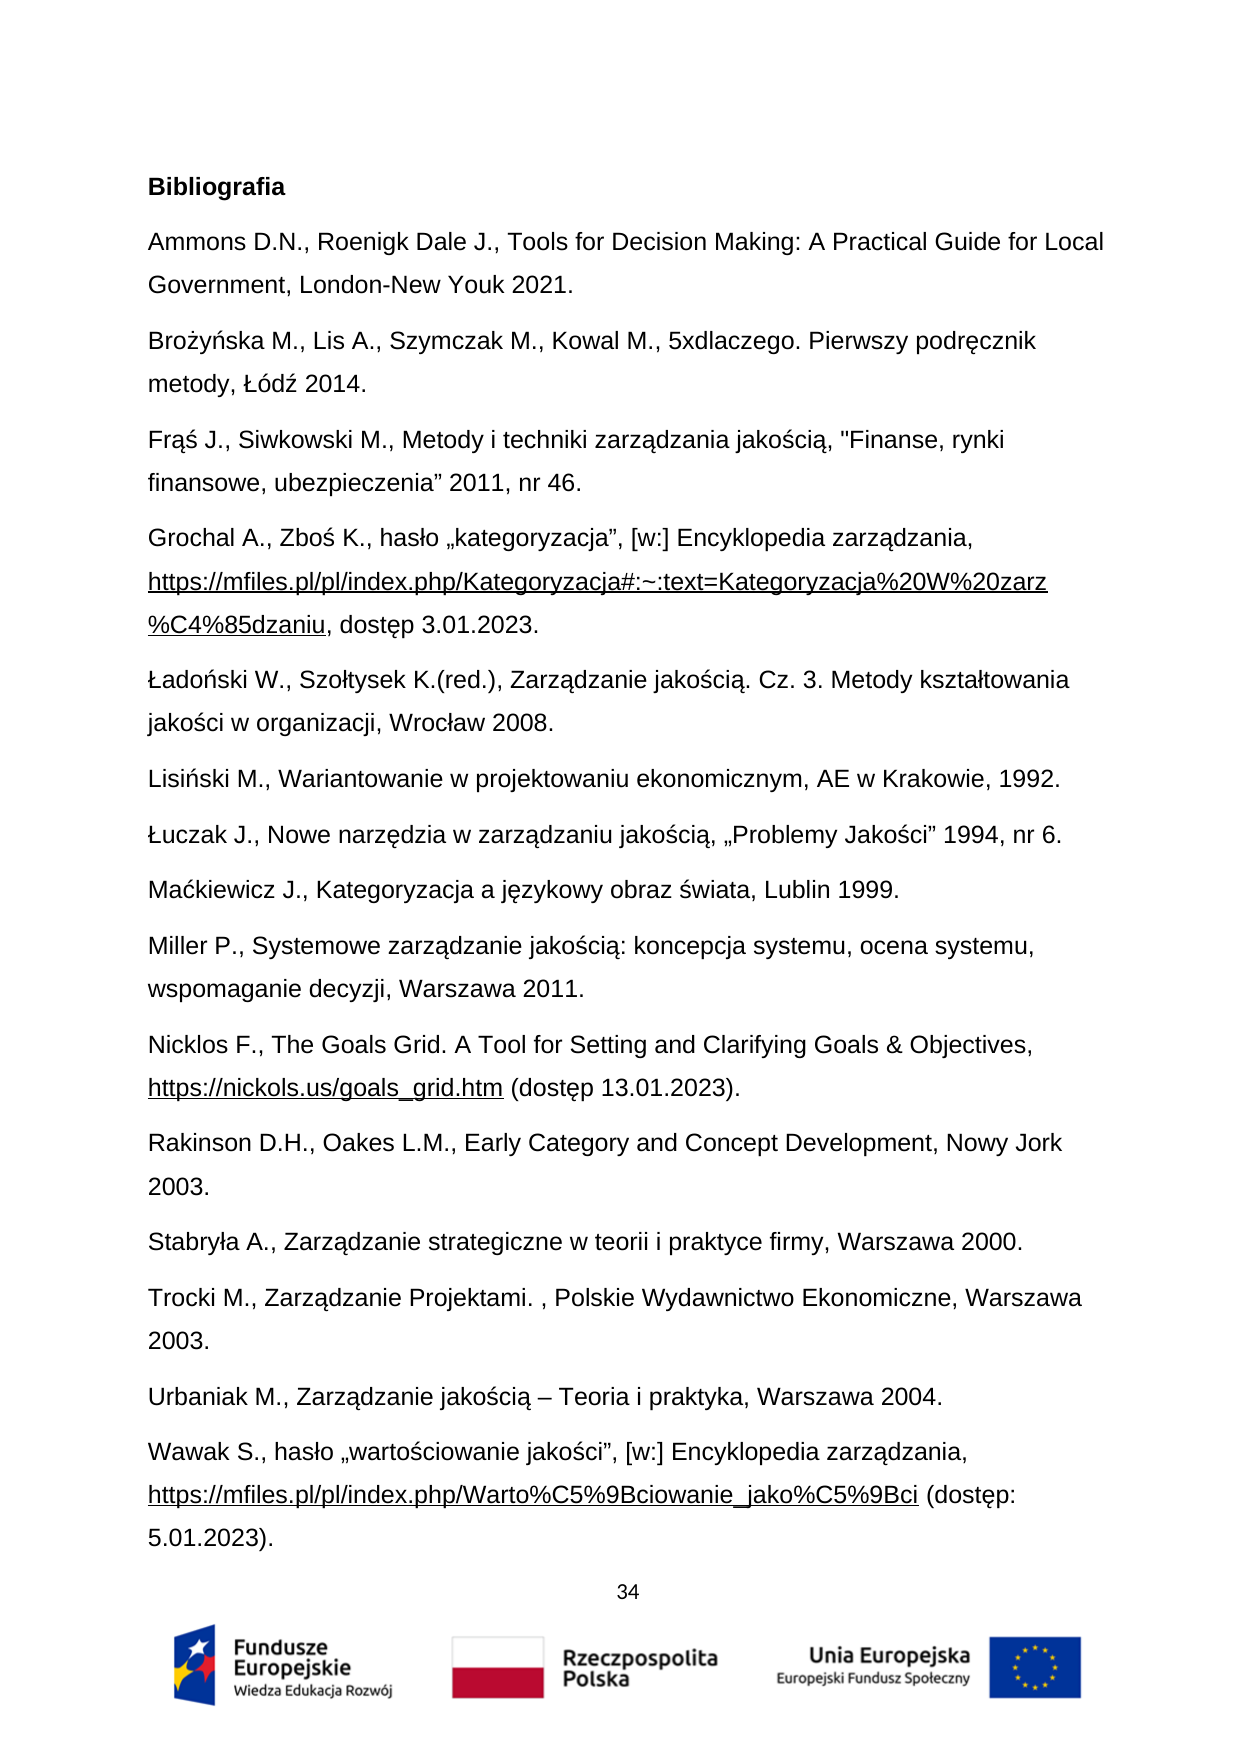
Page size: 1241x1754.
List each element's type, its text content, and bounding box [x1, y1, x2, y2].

picture [154, 1605, 1101, 1726]
text Miller P., Systemowe zarządzanie jakością: koncepcja systemu, ocena systemu, wspomaganie decyzji, Warszawa 2011. [148, 931, 1107, 1003]
text Łuczak J., Nowe narzędzia w zarządzaniu jakością, „Problemy Jakości” 1994, nr 6. [148, 819, 1107, 848]
text Ładoński W., Szołtysek K.(red.), Zarządzanie jakością. Cz. 3. Metody kształtowania jakości w organizacji, Wrocław 2008. [148, 665, 1107, 737]
text Maćkiewicz J., Kategoryzacja a językowy obraz świata, Lublin 1999. [148, 875, 1107, 904]
text Trocki M., Zarządzanie Projektami. , Polskie Wydawnictwo Ekonomiczne, Warszawa 2003. [148, 1283, 1107, 1354]
text Ammons D.N., Roenigk Dale J., Tools for Decision Making: A Practical Guide for Local Government, London-New Youk 2021. [148, 227, 1107, 299]
text Lisiński M., Wariantowanie w projektowaniu ekonomicznym, AE w Krakowie, 1992. [148, 764, 1107, 793]
text Frąś J., Siwkowski M., Metody i techniki zarządzania jakością, "Finanse, rynki finansowe, ubezpieczenia” 2011, nr 46. [148, 424, 1107, 496]
text Brożyńska M., Lis A., Szymczak M., Kowal M., 5xdlaczego. Pierwszy podręcznik metody, Łódź 2014. [148, 326, 1107, 398]
text Nicklos F., The Goals Grid. A Tool for Setting and Clarifying Goals & Objectives, https://nickols.us/goals_grid.htm (dostęp 13.01.2023). [148, 1029, 1107, 1101]
text Stabryła A., Zarządzanie strategiczne w teorii i praktyce firmy, Warszawa 2000. [148, 1227, 1107, 1256]
text Grochal A., Zboś K., hasło „kategoryzacja”, [w:] Encyklopedia zarządzania, https://mfiles.pl/pl/index.php/Kategoryzacja#:~:text=Kategoryzacja%20W%20zarz%C4%85dzaniu, dostęp 3.01.2023. [148, 523, 1107, 638]
text Wawak S., hasło „wartościowanie jakości”, [w:] Encyklopedia zarządzania, https://mfiles.pl/pl/index.php/Warto%C5%9Bciowanie_jako%C5%9Bci (dostęp: 5.01.2023). [148, 1437, 1107, 1552]
text Urbaniak M., Zarządzanie jakością – Teoria i praktyka, Warszawa 2004. [148, 1381, 1107, 1410]
text Rakinson D.H., Oakes L.M., Early Category and Concept Development, Nowy Jork 2003. [148, 1128, 1107, 1200]
text Bibliografia [148, 171, 1107, 200]
